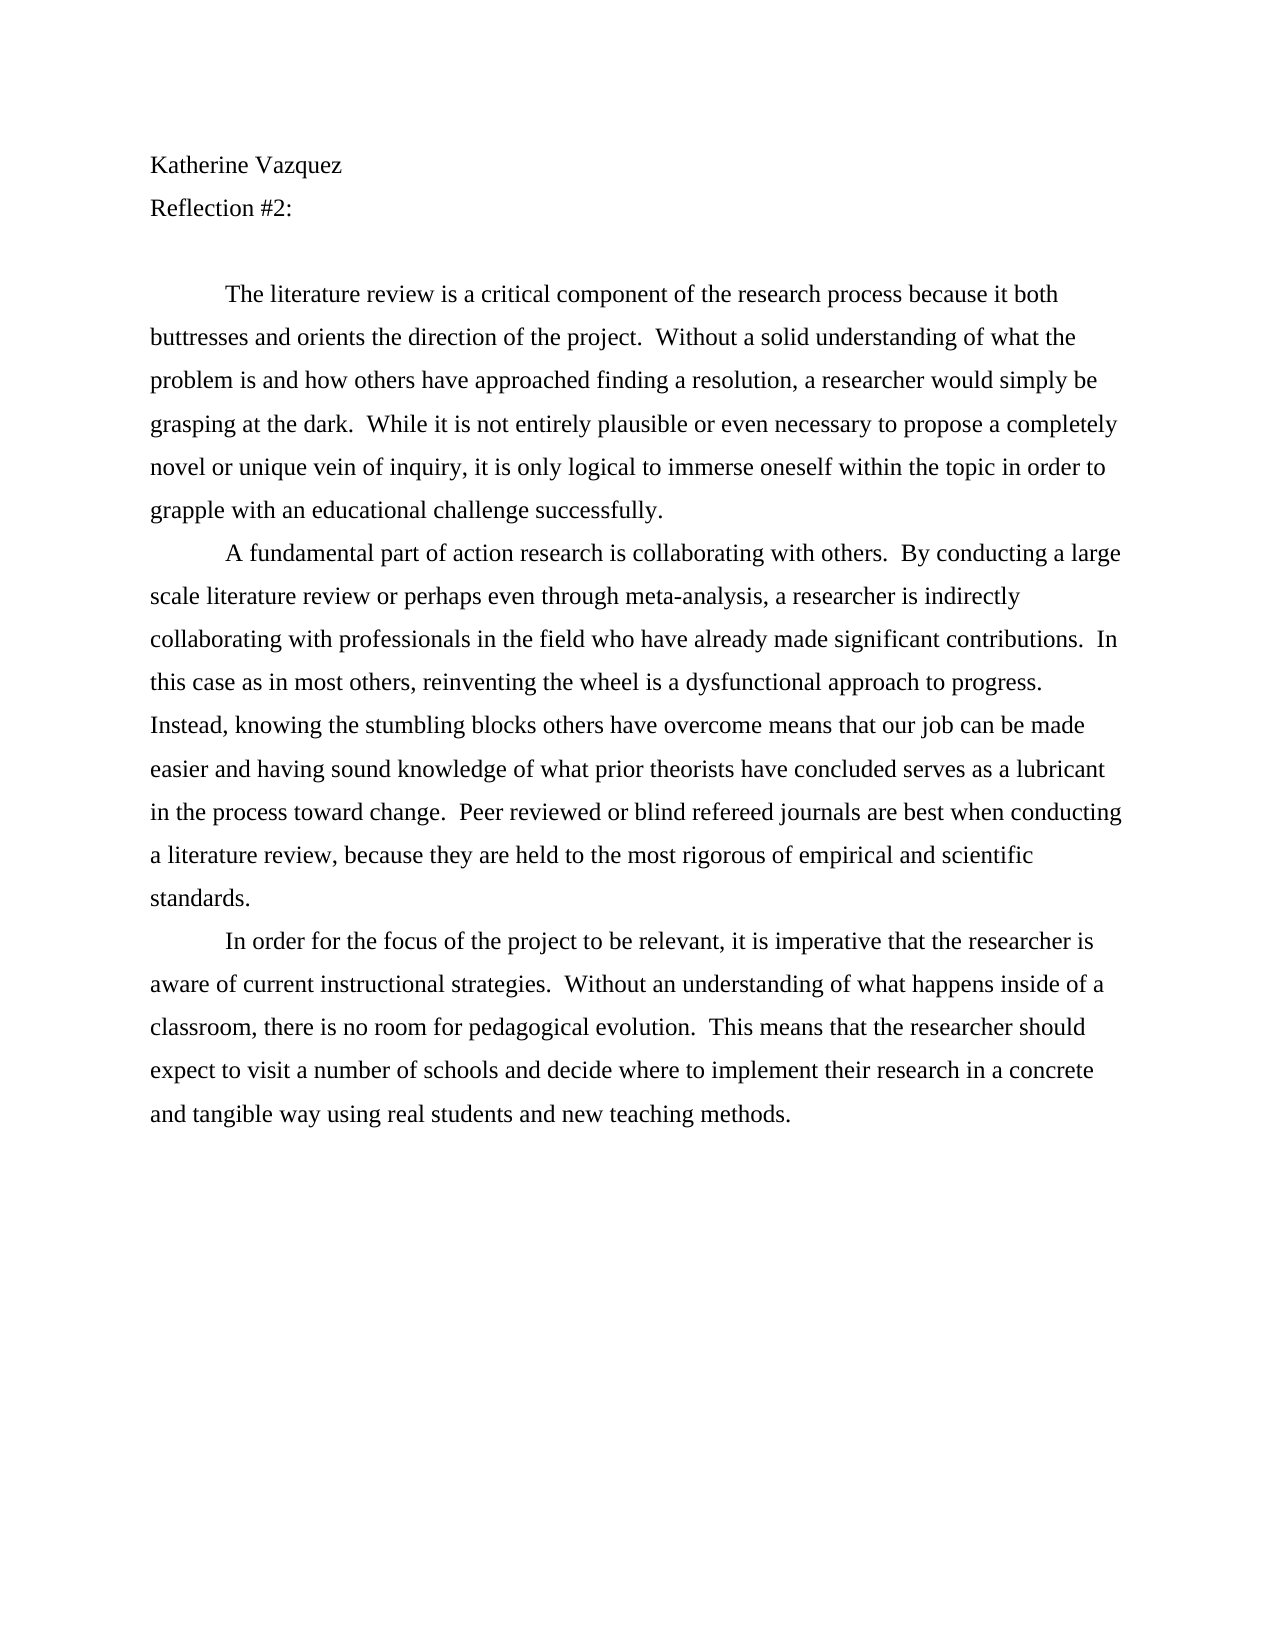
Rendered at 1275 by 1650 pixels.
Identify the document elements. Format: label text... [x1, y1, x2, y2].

text Reflection #2: [150, 193, 1125, 222]
text Katherine Vazquez [150, 150, 1125, 179]
text In order for the focus of the project to be relevant, it is imperative that the researcher is aware of current instructional strategies. Without an understanding of what happens inside of a classroom, there is no room for pedagogical evolution. This means that the researcher should expect to visit a number of schools and decide where to implement their research in a concrete and tangible way using real students and new teaching methods. [150, 926, 1125, 1127]
text A fundamental part of action research is collaborating with others. By conducting a large scale literature review or perhaps even through meta-analysis, a researcher is indirectly collaborating with professionals in the field who have already made significant contributions. In this case as in most others, reinventing the wheel is a dysfunctional approach to progress. Instead, knowing the stumbling blocks others have overcome means that our job can be made easier and having sound knowledge of what prior theorists have concluded serves as a lubricant in the process toward change. Peer reviewed or blind refereed journals are best when conducting a literature review, because they are held to the most rigorous of empirical and scientific standards. [150, 538, 1125, 912]
text The literature review is a critical component of the research process because it both buttresses and orients the direction of the project. Without a solid understanding of what the problem is and how others have approached finding a resolution, a researcher would simply be grasping at the dark. While it is not entirely plausible or even necessary to propose a completely novel or unique vein of inquiry, it is only logical to immerse oneself within the topic in order to grapple with an educational challenge successfully. [150, 279, 1125, 524]
